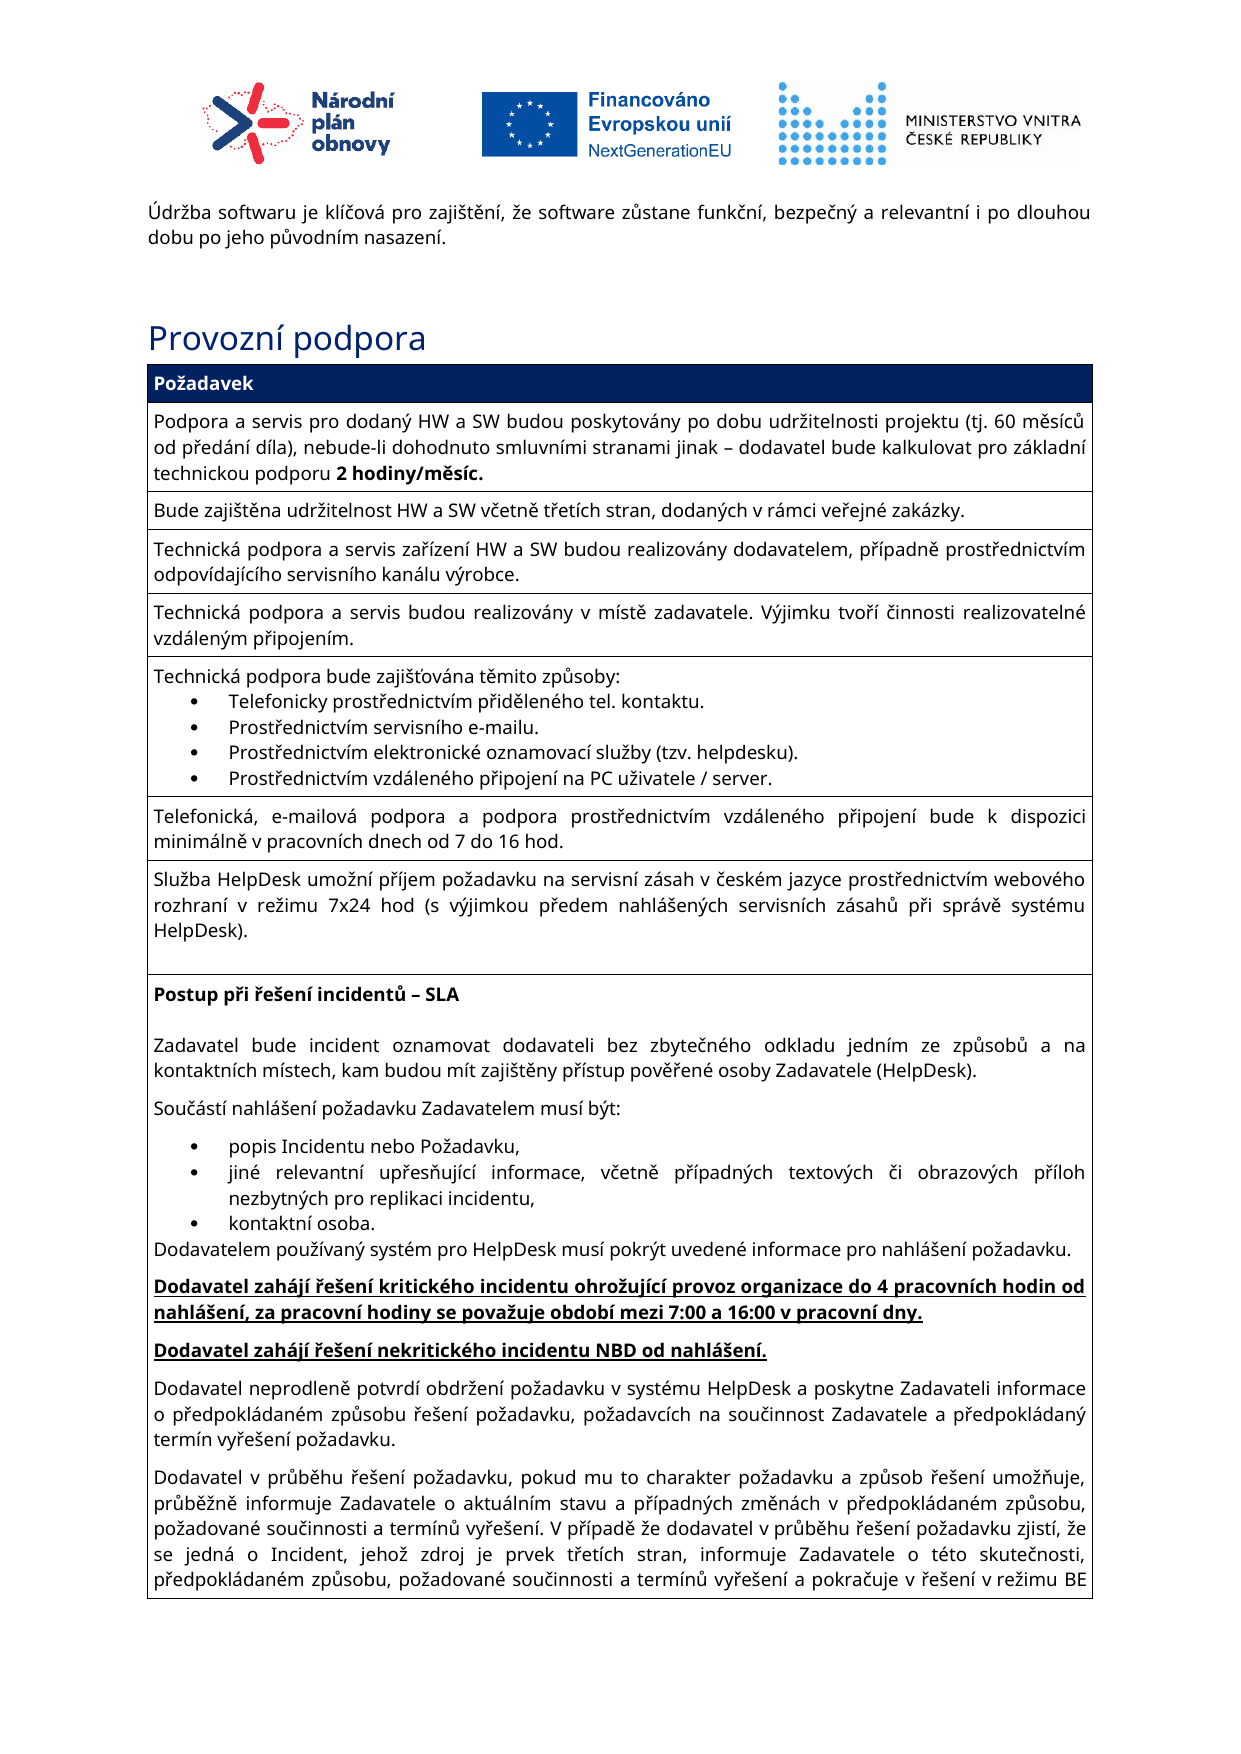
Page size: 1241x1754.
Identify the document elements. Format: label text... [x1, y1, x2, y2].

subtitle Provozní podpora [148, 315, 1093, 360]
table_header Požadavek [148, 365, 1092, 402]
table_cell Bude zajištěna udržitelnost HW a SW včetně třetích stran, dodaných v rámci veřejné zakázky. [148, 492, 1092, 529]
table_cell Technická podpora a servis zařízení HW a SW budou realizovány dodavatelem, případně prostřednictvím odpovídajícího servisního kanálu výrobce. [148, 530, 1092, 593]
picture [190, 73, 412, 174]
text Údržba softwaru je klíčová pro zajištění, že software zůstane funkční, bezpečný a relevantní i po dlouhou dobu po jeho původním nasazení. [148, 199, 1093, 250]
table_cell Služba HelpDesk umožní příjem požadavku na servisní zásah v českém jazyce prostřednictvím webového rozhraní v režimu 7x24 hod (s výjimkou předem nahlášených servisních zásahů při správě systému HelpDesk). [148, 861, 1092, 974]
picture [778, 82, 1081, 165]
table_cell Podpora a servis pro dodaný HW a SW budou poskytovány po dobu udržitelnosti projektu (tj. 60 měsíců od předání díla), nebude-li dohodnuto smluvními stranami jinak – dodavatel bude kalkulovat pro základní technickou podporu 2 hodiny/měsíc. [148, 403, 1092, 491]
picture [473, 86, 748, 161]
table_cell Technická podpora bude zajišťována těmito způsoby: Telefonicky prostřednictvím přiděleného tel. kontaktu. Prostřednictvím servisního e-mailu. Prostřednictvím elektronické oznamovací služby (tzv. helpdesku). Prostřednictvím vzdáleného připojení na PC uživatele / server. [148, 657, 1092, 796]
table_cell Telefonická, e-mailová podpora a podpora prostřednictvím vzdáleného připojení bude k dispozici minimálně v pracovních dnech od 7 do 16 hod. [148, 797, 1092, 860]
table_cell Technická podpora a servis budou realizovány v místě zadavatele. Výjimku tvoří činnosti realizovatelné vzdáleným připojením. [148, 594, 1092, 656]
